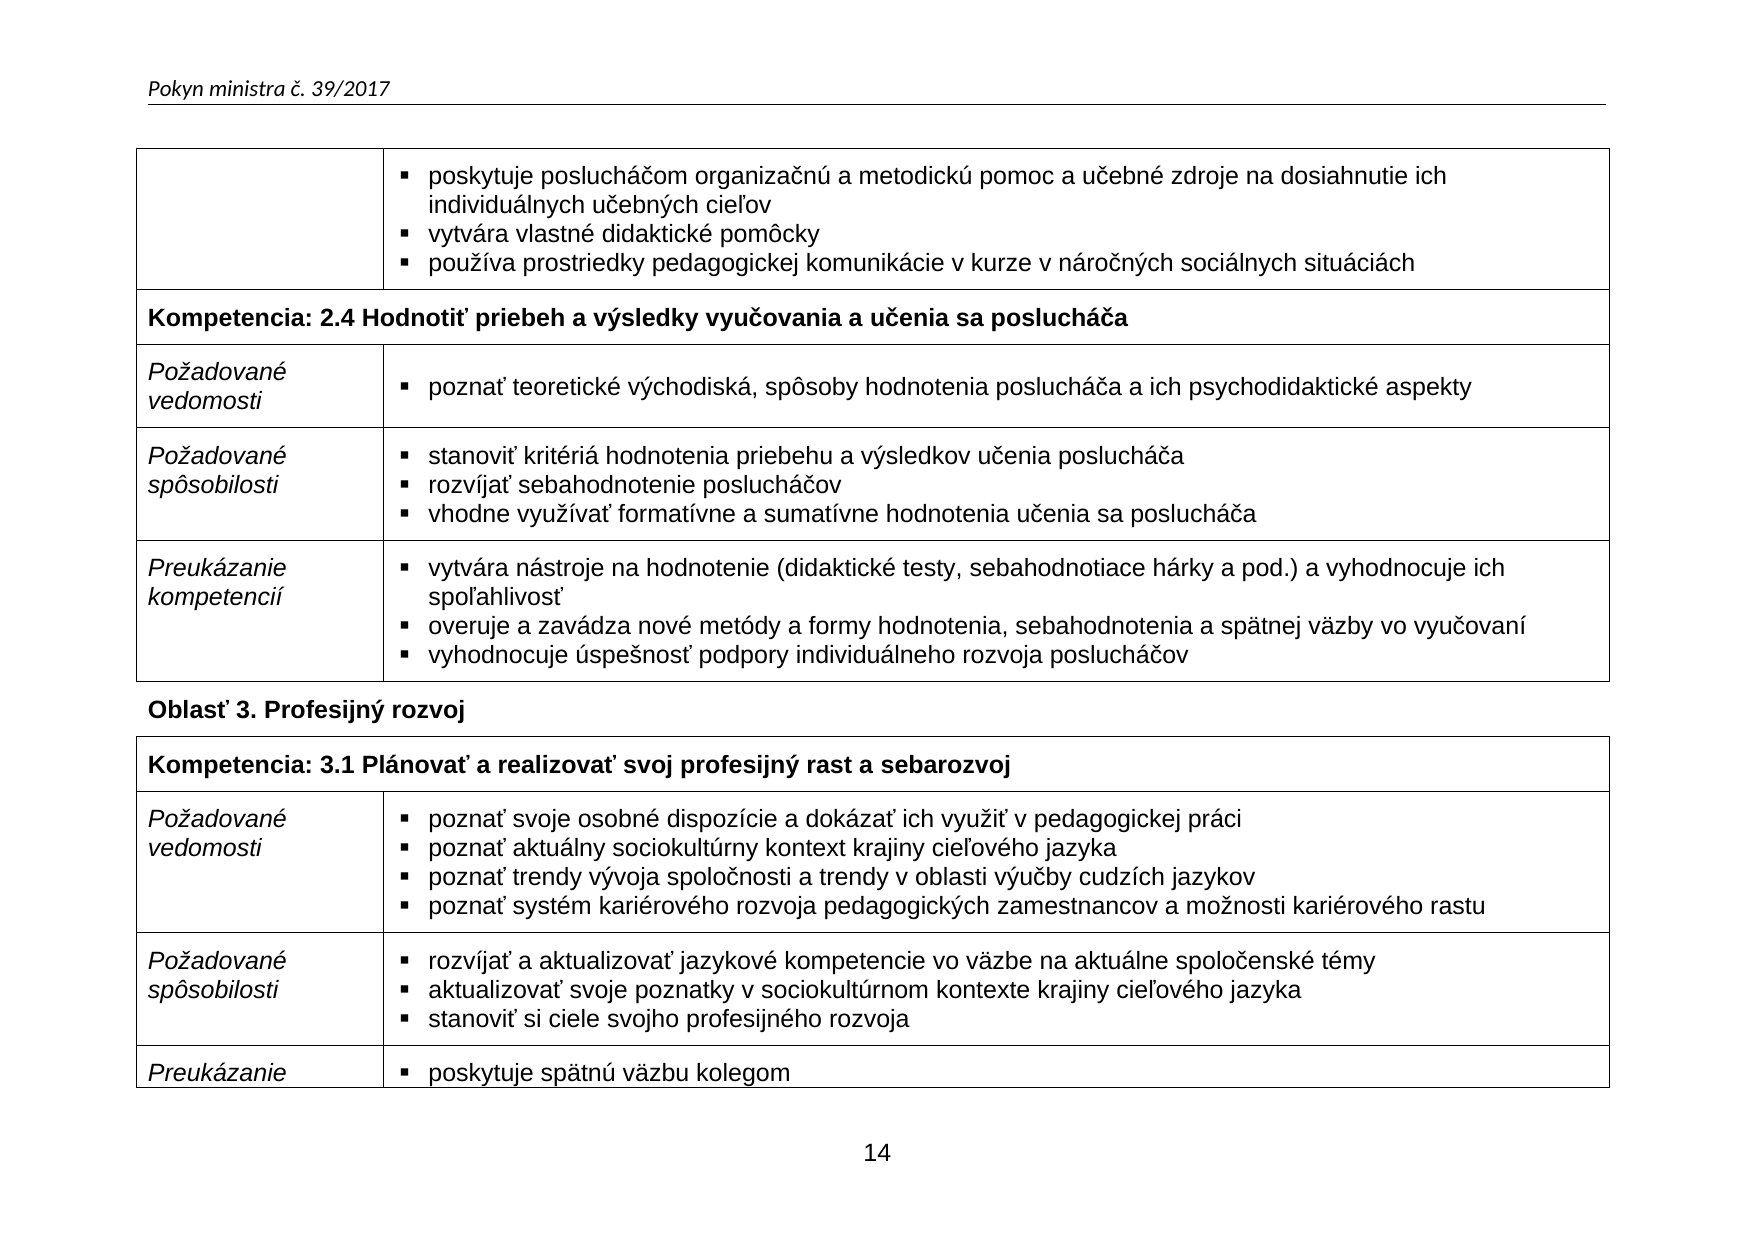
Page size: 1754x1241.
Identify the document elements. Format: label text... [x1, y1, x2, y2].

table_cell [137, 1046, 383, 1087]
table_cell Preukázanie kompetencií [137, 541, 383, 681]
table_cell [384, 149, 1609, 289]
text Oblasť 3. Profesijný rozvoj [148, 695, 1606, 723]
table_cell rozvíjať a aktualizovať jazykové kompetencie vo väzbe na aktuálne spoločenské témy aktualizovať svoje poznatky v sociokultúrnom kontexte krajiny cieľového jazyka stanoviť si ciele svojho profesijného rozvoja [384, 933, 1609, 1045]
table_cell Požadované spôsobilosti [137, 933, 383, 1045]
table_cell stanoviť kritériá hodnotenia priebehu a výsledkov učenia poslucháča rozvíjať sebahodnotenie poslucháčov vhodne využívať formatívne a sumatívne hodnotenia učenia sa poslucháča [384, 428, 1609, 540]
table_cell Požadované vedomosti [137, 792, 383, 932]
table_cell Požadované spôsobilosti [137, 428, 383, 540]
table_header Kompetencia: 3.1 Plánovať a realizovať svoj profesijný rast a sebarozvoj [137, 737, 1609, 791]
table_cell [384, 1046, 1609, 1087]
table_cell poznať svoje osobné dispozície a dokázať ich využiť v pedagogickej práci poznať aktuálny sociokultúrny kontext krajiny cieľového jazyka poznať trendy vývoja spoločnosti a trendy v oblasti výučby cudzích jazykov poznať systém kariérového rozvoja pedagogických zamestnancov a možnosti kariérového rastu [384, 792, 1609, 932]
table_cell vytvára nástroje na hodnotenie (didaktické testy, sebahodnotiace hárky a pod.) a vyhodnocuje ich spoľahlivosť overuje a zavádza nové metódy a formy hodnotenia, sebahodnotenia a spätnej väzby vo vyučovaní vyhodnocuje úspešnosť podpory individuálneho rozvoja poslucháčov [384, 541, 1609, 681]
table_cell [137, 149, 383, 289]
table_cell Kompetencia: 2.4 Hodnotiť priebeh a výsledky vyučovania a učenia sa poslucháča [137, 290, 1609, 344]
table_cell Požadované vedomosti [137, 345, 383, 427]
table_cell poznať teoretické východiská, spôsoby hodnotenia poslucháča a ich psychodidaktické aspekty [384, 345, 1609, 427]
